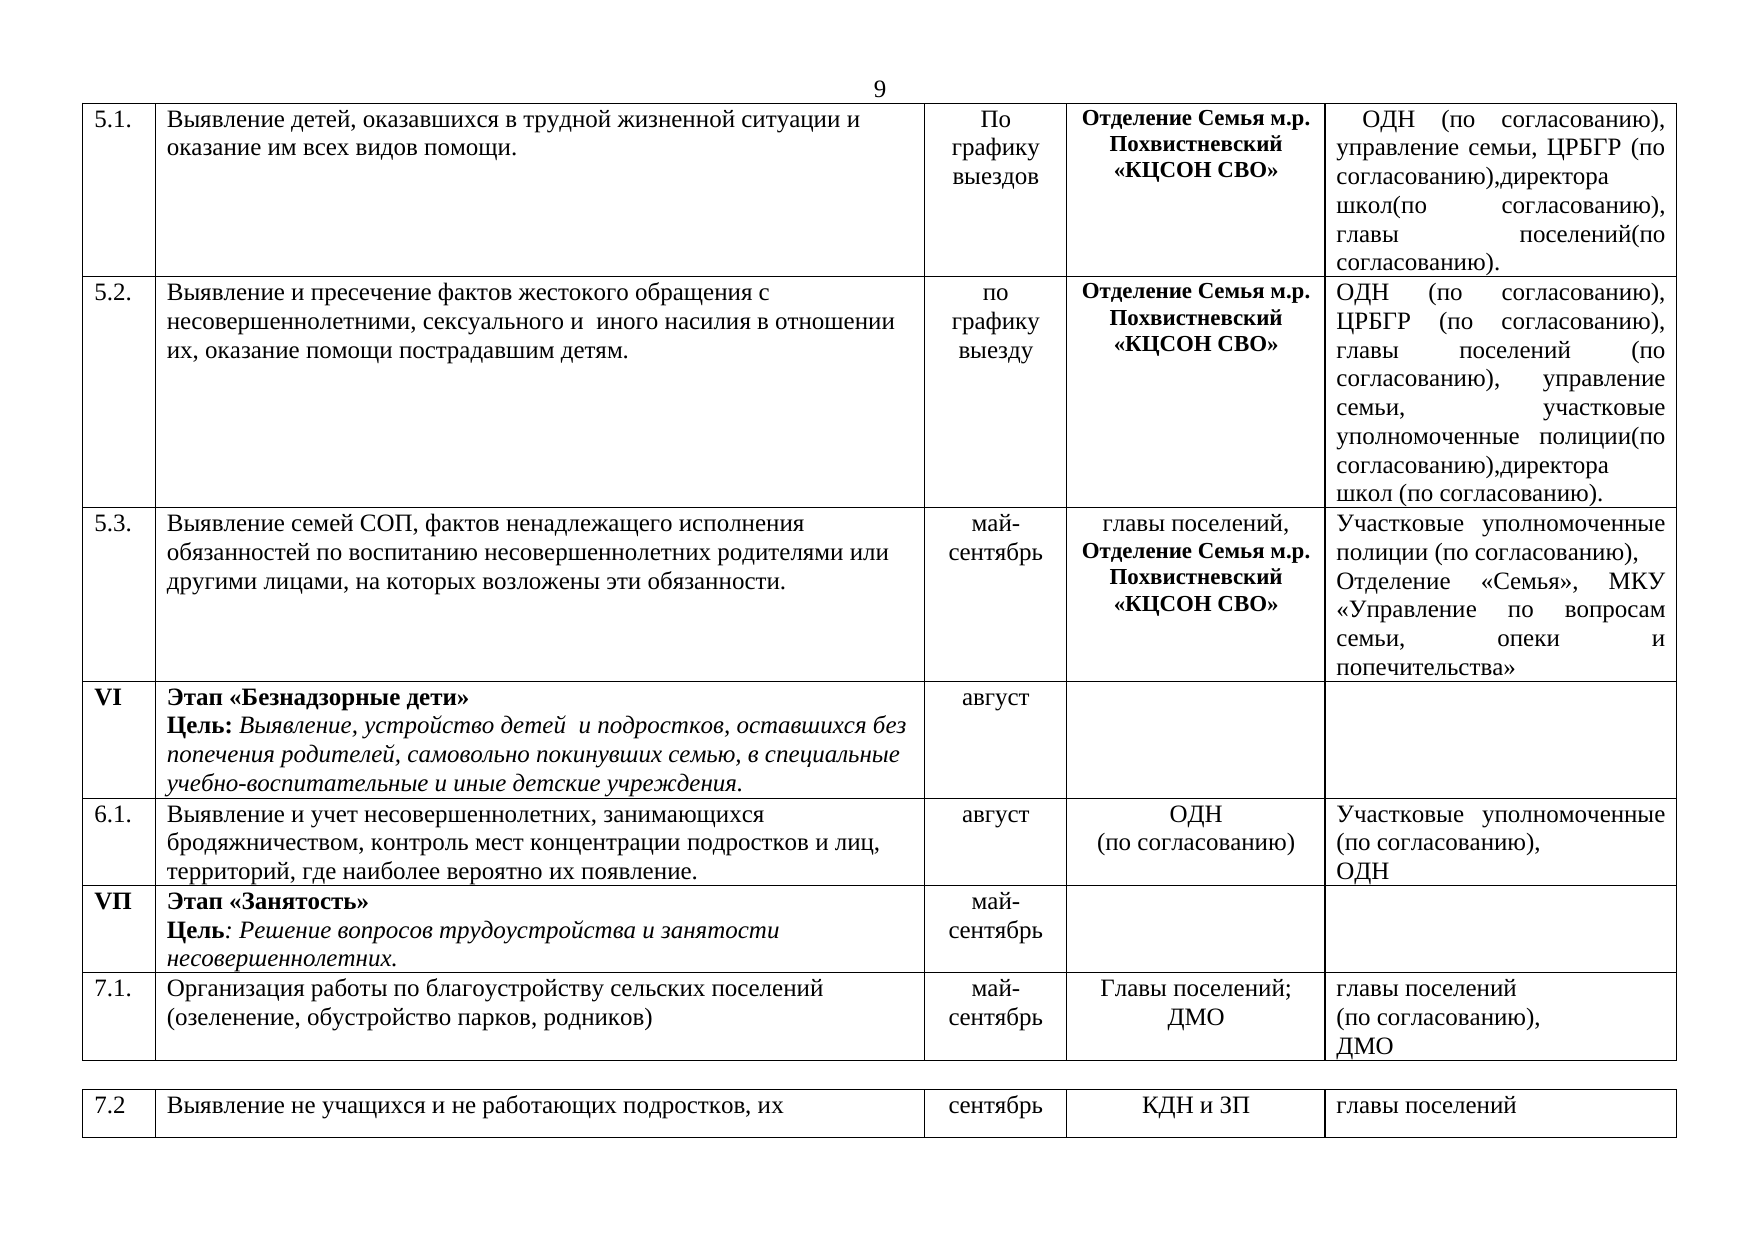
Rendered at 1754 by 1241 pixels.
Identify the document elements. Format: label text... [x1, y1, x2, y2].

table_cell Участковые уполномоченные (по согласованию), ОДН [1326, 799, 1676, 885]
table_cell Этап «Занятость» Цель: Решение вопросов трудоустройства и занятости несовершеннолетних. [156, 886, 924, 972]
table_header 5.1. [83, 104, 155, 276]
table_cell Отделение Семья м.р. Похвистневский «КЦСОН СВО» [1067, 277, 1324, 507]
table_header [1326, 1090, 1676, 1137]
table_cell 7.1. [83, 973, 155, 1059]
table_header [156, 1090, 924, 1137]
table_header сентябрь [925, 1090, 1066, 1137]
table_cell 5.3. [83, 508, 155, 681]
table_cell [1067, 682, 1324, 798]
table_cell август [925, 799, 1066, 885]
table_cell Главы поселений; ДМО [1067, 973, 1324, 1059]
table_cell Участковые уполномоченные полиции (по согласованию), Отделение «Семья», МКУ «Управление по вопросам семьи, опеки и попечительства» [1326, 508, 1676, 681]
table_cell [1326, 682, 1676, 798]
table_cell VI [83, 682, 155, 798]
table_cell Выявление и учет несовершеннолетних, занимающихся бродяжничеством, контроль мест концентрации подростков и лиц, территорий, где наиболее вероятно их появление. [156, 799, 924, 885]
table_cell Этап «Безнадзорные дети» Цель: Выявление, устройство детей и подростков, оставшихся без попечения родителей, самовольно покинувших семью, в специальные учебно-воспитательные и иные детские учреждения. [156, 682, 924, 798]
table_cell VП [83, 886, 155, 972]
table_header Выявление детей, оказавшихся в трудной жизненной ситуации и оказание им всех видов помощи. [156, 104, 924, 276]
table_cell [1326, 886, 1676, 972]
table_header 7.2 [83, 1090, 155, 1137]
table_cell 6.1. [83, 799, 155, 885]
table_cell главы поселений, Отделение Семья м.р. Похвистневский «КЦСОН СВО» [1067, 508, 1324, 681]
table_header КДН и ЗП [1067, 1090, 1324, 1137]
table_cell май-сентябрь [925, 508, 1066, 681]
table_cell главы поселений (по согласованию), ДМО [1326, 973, 1676, 1059]
table_cell по графику выезду [925, 277, 1066, 507]
table_cell Выявление и пресечение фактов жестокого обращения с несовершеннолетними, сексуального и иного насилия в отношении их, оказание помощи пострадавшим детям. [156, 277, 924, 507]
table_cell Организация работы по благоустройству сельских поселений (озеленение, обустройство парков, родников) [156, 973, 924, 1059]
table_cell [1067, 886, 1324, 972]
table_cell май-сентябрь [925, 886, 1066, 972]
table_cell Выявление семей СОП, фактов ненадлежащего исполнения обязанностей по воспитанию несовершеннолетних родителями или другими лицами, на которых возложены эти обязанности. [156, 508, 924, 681]
table_cell август [925, 682, 1066, 798]
table_cell май-сентябрь [925, 973, 1066, 1059]
table_header Отделение Семья м.р. Похвистневский «КЦСОН СВО» [1067, 104, 1324, 276]
table_header По графику выездов [925, 104, 1066, 276]
table_cell 5.2. [83, 277, 155, 507]
table_cell ОДН (по согласованию) [1067, 799, 1324, 885]
table_cell ОДН (по согласованию), ЦРБГР (по согласованию), главы поселений (по согласованию), управление семьи, участковые уполномоченные полиции(по согласованию),директора школ (по согласованию). [1326, 277, 1676, 507]
table_header ОДН (по согласованию), управление семьи, ЦРБГР (по согласованию),директора школ(по согласованию), главы поселений(по согласованию). [1326, 104, 1676, 276]
